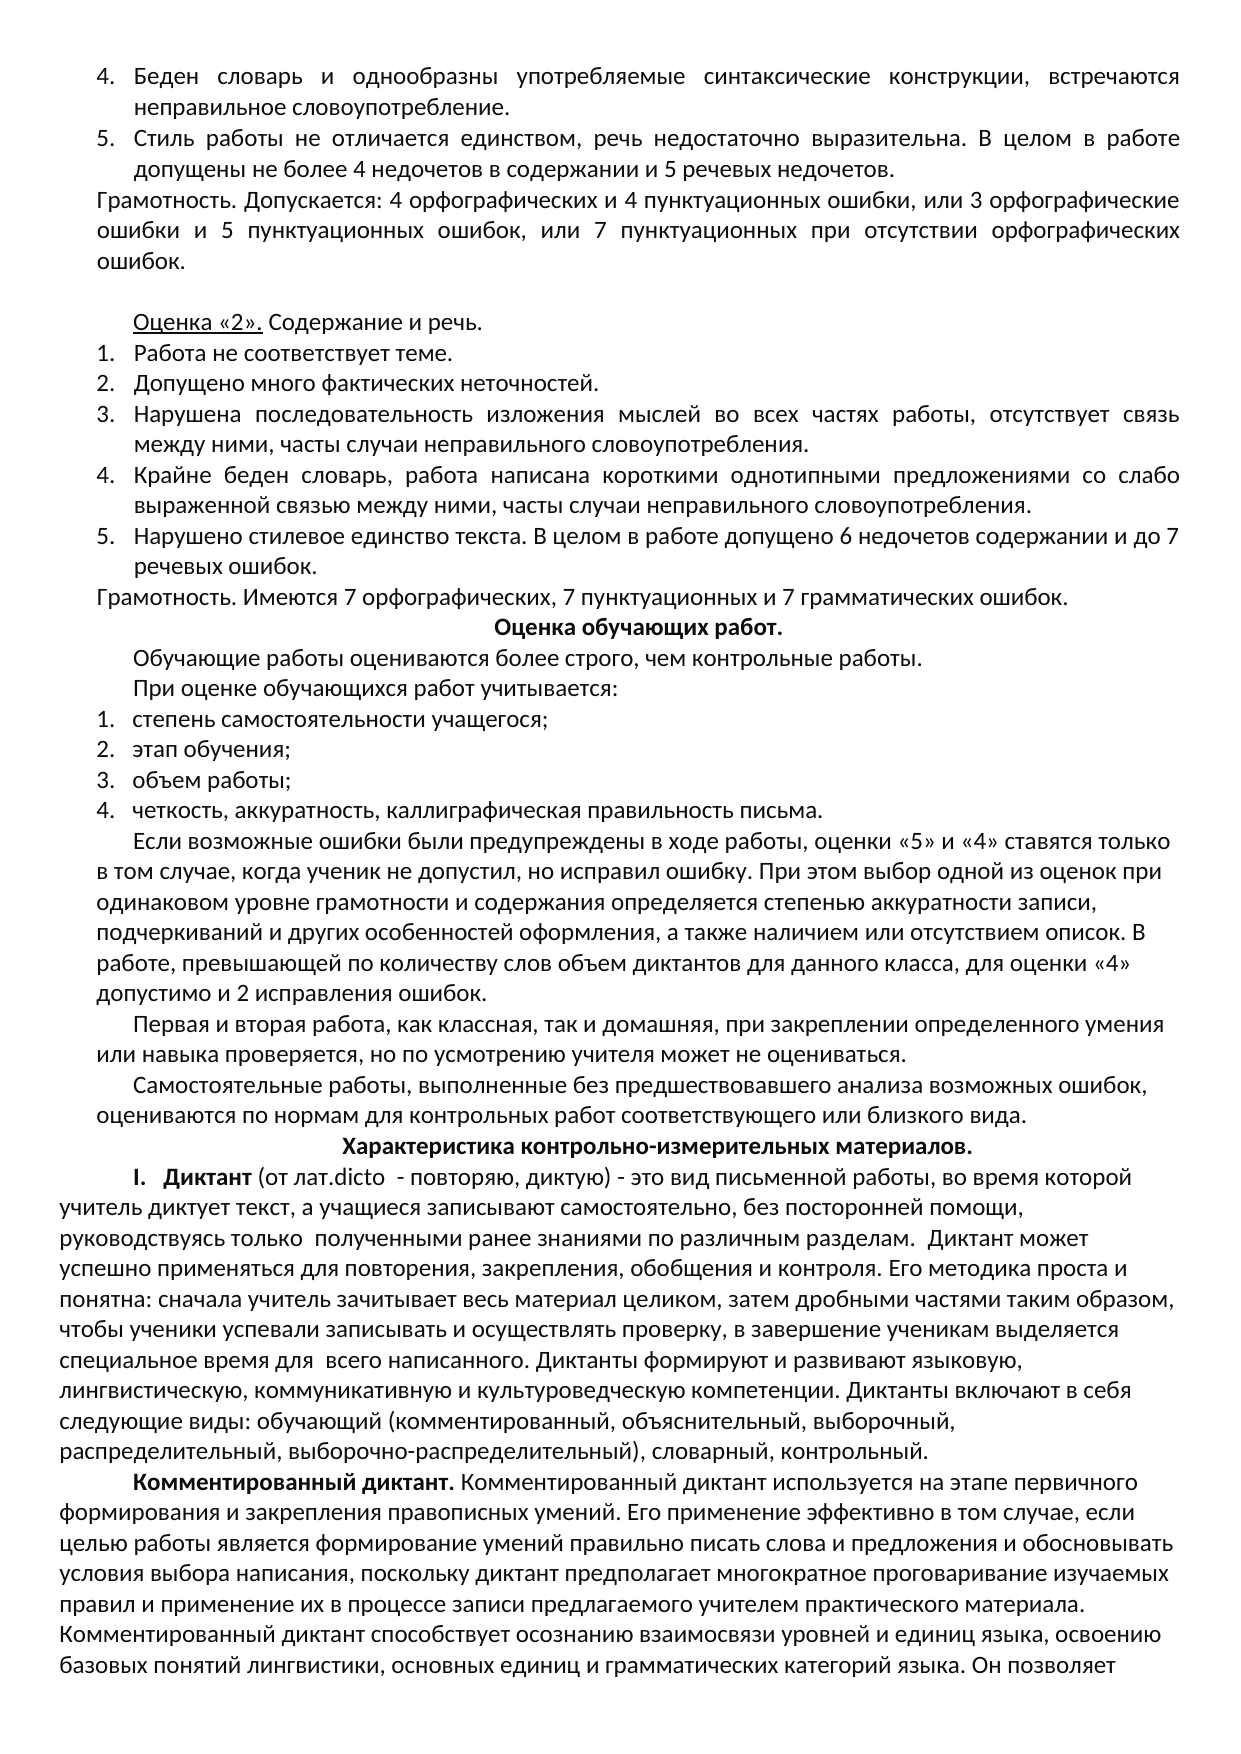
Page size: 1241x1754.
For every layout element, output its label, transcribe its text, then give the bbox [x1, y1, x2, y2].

text 1. степень самостоятельности учащегося; [96, 703, 1181, 733]
list Нарушено стилевое единство текста. В целом в работе допущено 6 недочетов содержании и до 7 речевых ошибок. [96, 520, 1181, 581]
list Нарушена последовательность изложения мыслей во всех частях работы, отсутствует связь между ними, часты случаи неправильного словоупотребления. [96, 398, 1181, 459]
text Оценка обучающих работ. [96, 611, 1181, 642]
text Самостоятельные работы, выполненные без предшествовавшего анализа возможных ошибок, оцениваются по нормам для контрольных работ соответствующего или близкого вида. [96, 1069, 1181, 1130]
text 4. четкость, аккуратность, каллиграфическая правильность письма. [96, 794, 1181, 825]
text 3. объем работы; [96, 764, 1181, 794]
text Если возможные ошибки были предупреждены в ходе работы, оценки «5» и «4» ставятся только в том случае, когда ученик не допустил, но исправил ошибку. При этом выбор одной из оценок при одинаковом уровне грамотности и содержания определяется степенью аккуратности записи, подчеркиваний и других особенностей оформления, а также наличием или отсутствием описок. В работе, превышающей по количеству слов объем диктантов для данного класса, для оценки «4» допустимо и 2 исправления ошибок. [96, 825, 1181, 1008]
text Первая и вторая работа, как классная, так и домашняя, при закреплении определенного умения или навыка проверяется, но по усмотрению учителя может не оцениваться. [96, 1008, 1181, 1069]
list Работа не соответствует теме. [96, 337, 1181, 367]
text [59, 1466, 1181, 1679]
text 2. этап обучения; [96, 733, 1181, 764]
text Грамотность. Допускается: 4 орфографических и 4 пунктуационных ошибки, или 3 орфографические ошибки и 5 пунктуационных ошибок, или 7 пунктуационных при отсутствии орфографических ошибок. [97, 184, 1181, 276]
list Беден словарь и однообразны употребляемые синтаксические конструкции, встречаются неправильное словоупотребление. [96, 59, 1181, 122]
text Характеристика контрольно-измерительных материалов. [134, 1130, 1181, 1161]
text Грамотность. Имеются 7 орфографических, 7 пунктуационных и 7 грамматических ошибок. [97, 581, 1181, 611]
text Обучающие работы оцениваются более строго, чем контрольные работы. [96, 642, 1181, 672]
list Стиль работы не отличается единством, речь недостаточно выразительна. В целом в работе допущены не более 4 недочетов в содержании и 5 речевых недочетов. [96, 122, 1181, 184]
text Оценка «2». Содержание и речь. [97, 306, 1181, 337]
list Крайне беден словарь, работа написана короткими однотипными предложениями со слабо выраженной связью между ними, часты случаи неправильного словоупотребления. [96, 459, 1181, 520]
list Допущено много фактических неточностей. [96, 367, 1181, 398]
text I. Диктант (от лат.dicto - повторяю, диктую) - это вид письменной работы, во время которой учитель диктует текст, а учащиеся записывают самостоятельно, без посторонней помощи, руководствуясь только полученными ранее знаниями по различным разделам. Диктант может успешно применяться для повторения, закрепления, обобщения и контроля. Его методика проста и понятна: сначала учитель зачитывает весь материал целиком, затем дробными частями таким образом, чтобы ученики успевали записывать и осуществлять проверку, в завершение ученикам выделяется специальное время для всего написанного. Диктанты формируют и развивают языковую, лингвистическую, коммуникативную и культуроведческую компетенции. Диктанты включают в себя следующие виды: обучающий (комментированный, объяснительный, выборочный, распределительный, выборочно-распределительный), словарный, контрольный. [59, 1161, 1181, 1466]
text При оценке обучающихся работ учитывается: [96, 672, 1181, 703]
